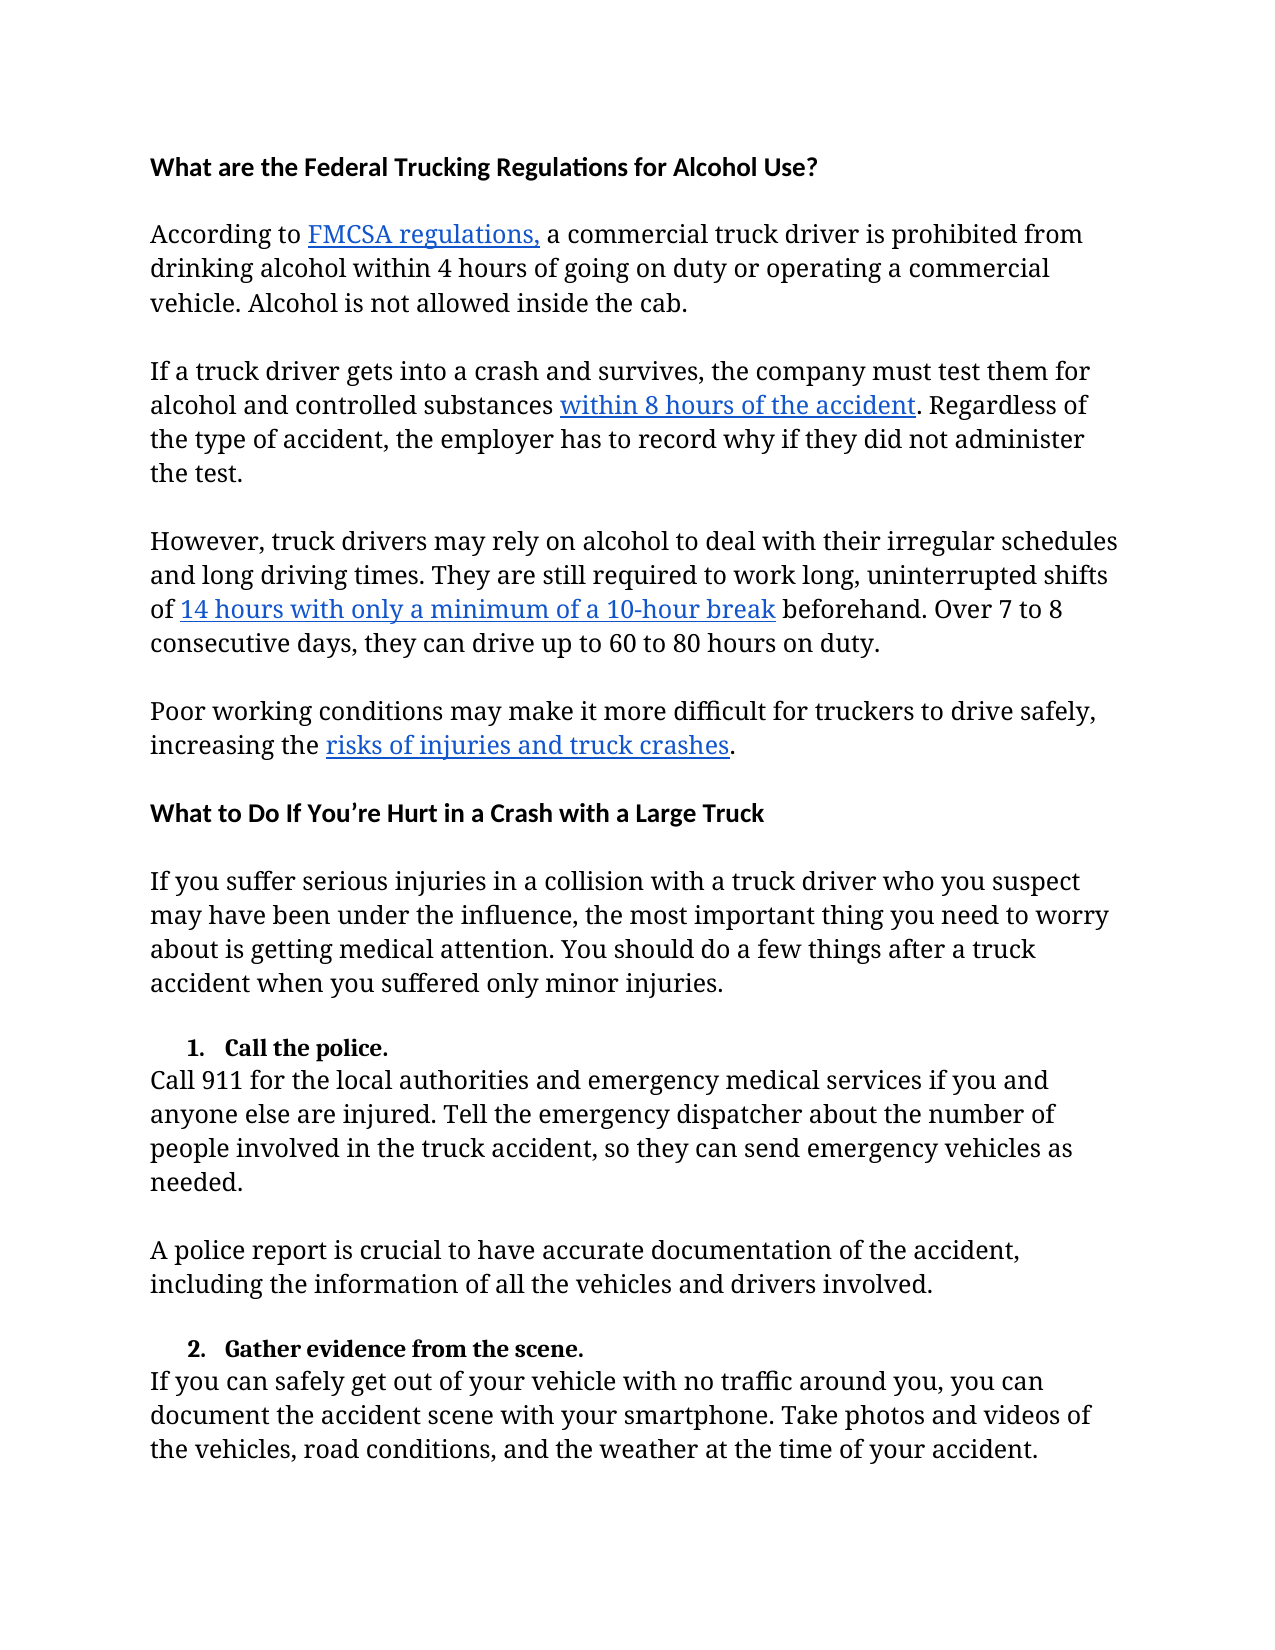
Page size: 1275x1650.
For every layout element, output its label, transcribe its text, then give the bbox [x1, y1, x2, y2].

text A police report is crucial to have accurate documentation of the accident, including the information of all the vehicles and drivers involved. [150, 1233, 1125, 1301]
subtitle Call the police. [187, 1033, 1125, 1062]
subtitle Gather evidence from the scene. [187, 1335, 1125, 1363]
text According to FMCSA regulations, a commercial truck driver is prohibited from drinking alcohol within 4 hours of going on duty or operating a commercial vehicle. Alcohol is not allowed inside the cab. [150, 217, 1125, 319]
text If a truck driver gets into a crash and survives, the company must test them for alcohol and controlled substances within 8 hours of the accident. Regardless of the type of accident, the employer has to record why if they did not administer the test. [150, 353, 1125, 489]
text If you suffer serious injuries in a collision with a truck driver who you suspect may have been under the influence, the most important thing you need to worry about is getting medical attention. You should do a few things after a truck accident when you suffered only minor injuries. [150, 863, 1125, 999]
subtitle What are the Federal Trucking Regulations for Alcohol Use? [150, 150, 1125, 183]
text However, truck drivers may rely on alcohol to deal with their irregular schedules and long driving times. They are still required to work long, uninterrupted shifts of 14 hours with only a minimum of a 10-hour break beforehand. Over 7 to 8 consecutive days, they can drive up to 60 to 80 hours on duty. [150, 524, 1125, 660]
text Poor working conditions may make it more difficult for truckers to drive safely, increasing the risks of injuries and truck crashes. [150, 694, 1125, 762]
text Call 911 for the local authorities and emergency medical services if you and anyone else are injured. Tell the emergency dispatcher about the number of people involved in the truck accident, so they can send emergency vehicles as needed. [150, 1062, 1125, 1198]
text If you can safely get out of your vehicle with no traffic around you, you can document the accident scene with your smartphone. Take photos and videos of the vehicles, road conditions, and the weather at the time of your accident. [150, 1363, 1125, 1466]
subtitle What to Do If You’re Hurt in a Crash with a Large Truck [150, 796, 1125, 829]
